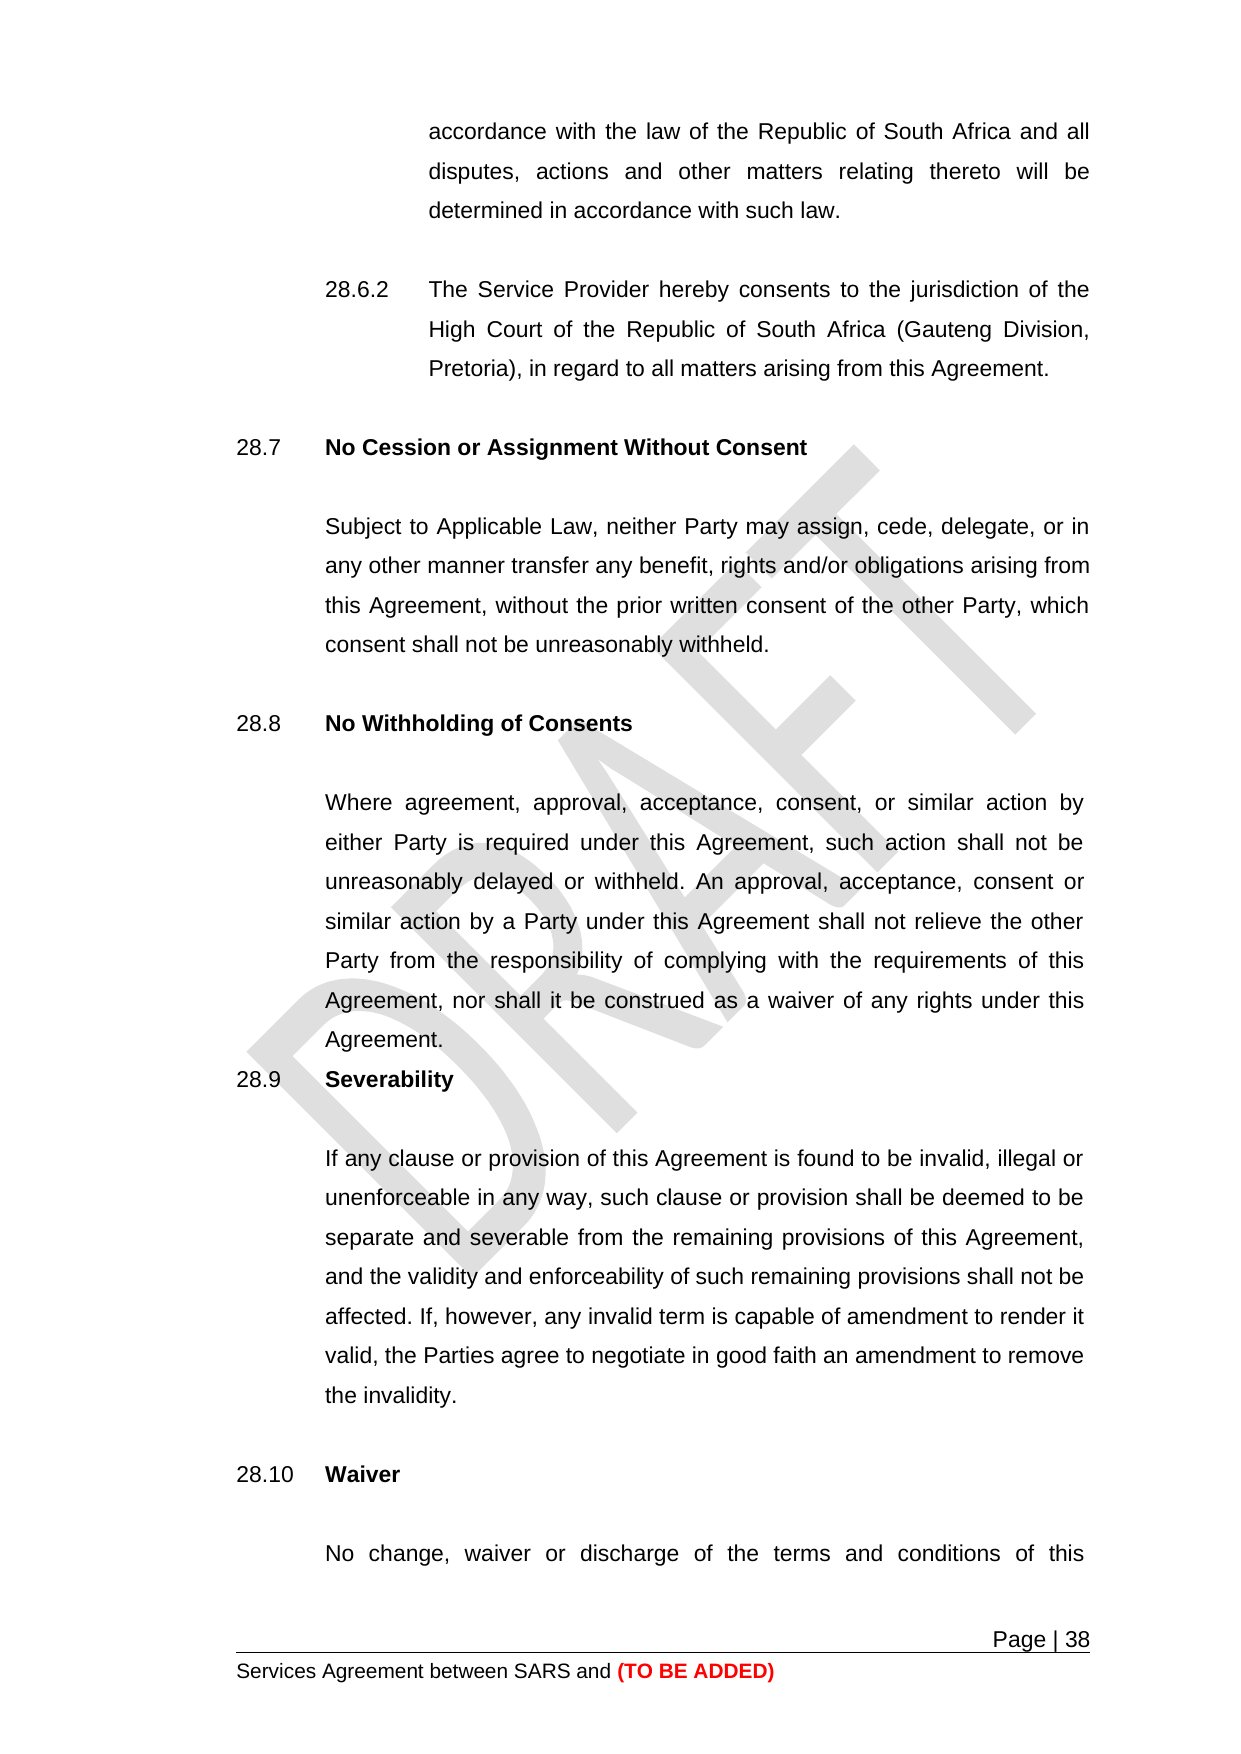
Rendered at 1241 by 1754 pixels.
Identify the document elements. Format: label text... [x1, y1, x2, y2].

list The Service Provider hereby consents to the jurisdiction of the High Court of the Republic of South Africa (Gauteng Division, Pretoria), in regard to all matters arising from this Agreement. [325, 276, 1090, 381]
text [325, 1539, 1084, 1566]
list Subject to Applicable Law, neither Party may assign, cede, delegate, or in any other manner transfer any benefit, rights and/or obligations arising from this Agreement, without the prior written consent of the other Party, which consent shall not be unreasonably withheld. [325, 513, 1090, 658]
list Severability [236, 1066, 1090, 1092]
list No Cession or Assignment Without Consent [236, 434, 1090, 460]
text If any clause or provision of this Agreement is found to be invalid, illegal or unenforceable in any way, such clause or provision shall be deemed to be separate and severable from the remaining provisions of this Agreement, and the validity and enforceability of such remaining provisions shall not be affected. If, however, any invalid term is capable of amendment to render it valid, the Parties agree to negotiate in good faith an amendment to remove the invalidity. [325, 1145, 1084, 1408]
text Where agreement, approval, acceptance, consent, or similar action by either Party is required under this Agreement, such action shall not be unreasonably delayed or withheld. An approval, acceptance, consent or similar action by a Party under this Agreement shall not relieve the other Party from the responsibility of complying with the requirements of this Agreement, nor shall it be construed as a waiver of any rights under this Agreement. [325, 789, 1084, 1053]
list Waiver [236, 1461, 1090, 1487]
list No Withholding of Consents [236, 710, 1090, 737]
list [325, 118, 1090, 223]
